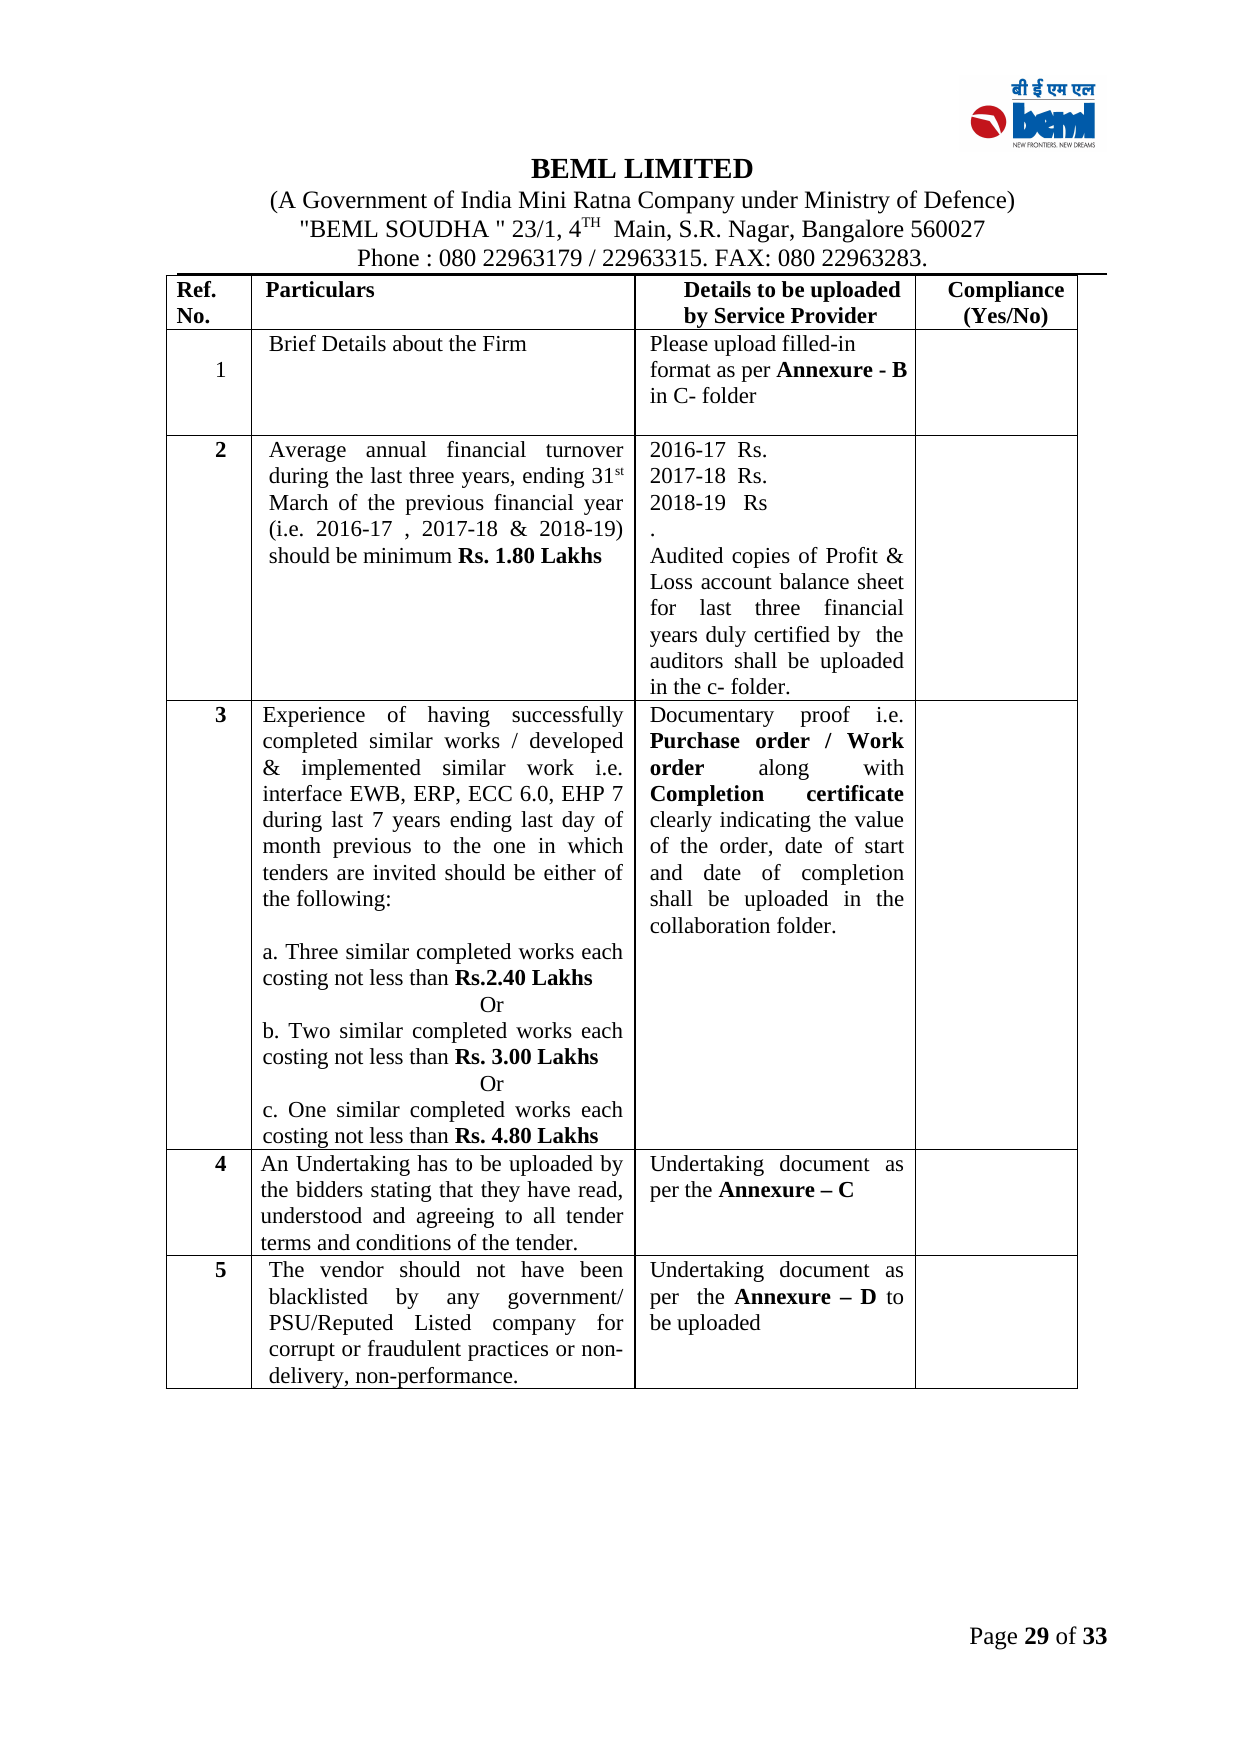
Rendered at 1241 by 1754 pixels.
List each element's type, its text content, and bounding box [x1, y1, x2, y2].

table_cell Average annual financial turnover during the last three years, ending 31st March of the previous financial year (i.e. 2016-17 , 2017-18 & 2018-19) should be minimum Rs. 1.80 Lakhs [252, 436, 634, 700]
table_cell 2 [167, 436, 251, 700]
table_cell [916, 1150, 1077, 1255]
table_cell Experience of having successfully completed similar works / developed & implemented similar work i.e. interface EWB, ERP, ECC 6.0, EHP 7 during last 7 years ending last day of month previous to the one in which tenders are invited should be either of the following: a. Three similar completed works each costing not less than Rs.2.40 Lakhs Or b. Two similar completed works each costing not less than Rs. 3.00 Lakhs Or c. One similar completed works each costing not less than Rs. 4.80 Lakhs [252, 701, 634, 1149]
table_cell [916, 330, 1077, 435]
table_cell Please upload filled-in format as per Annexure - B in C- folder [636, 330, 915, 435]
table_cell 4 [167, 1150, 251, 1255]
table_cell 2016-17 Rs. 2017-18 Rs. 2018-19 Rs . Audited copies of Profit & Loss account balance sheet for last three financial years duly certified by the auditors shall be uploaded in the c- folder. [636, 436, 915, 700]
table_cell 1 [167, 330, 251, 435]
table_cell [916, 701, 1077, 1149]
table_cell Brief Details about the Firm [252, 330, 634, 435]
table_cell [916, 1256, 1077, 1388]
table_cell 5 [167, 1256, 251, 1388]
table_header Ref. No. [167, 276, 251, 329]
table_cell [916, 436, 1077, 700]
table_cell 3 [167, 701, 251, 1149]
picture [958, 75, 1108, 152]
table_cell An Undertaking has to be uploaded by the bidders stating that they have read, understood and agreeing to all tender terms and conditions of the tender. [252, 1150, 634, 1255]
table_cell The vendor should not have been blacklisted by any government/ PSU/Reputed Listed company for corrupt or fraudulent practices or non-delivery, non-performance. [252, 1256, 634, 1388]
table_cell Documentary proof i.e. Purchase order / Work order along with Completion certificate clearly indicating the value of the order, date of start and date of completion shall be uploaded in the collaboration folder. [636, 701, 915, 1149]
table_cell Undertaking document as per the Annexure – C [636, 1150, 915, 1255]
table_header Particulars [252, 276, 634, 329]
table_header Compliance (Yes/No) [916, 276, 1077, 329]
table_header Details to be uploaded by Service Provider [636, 276, 915, 329]
table_cell Undertaking document as per the Annexure – D to be uploaded [636, 1256, 915, 1388]
